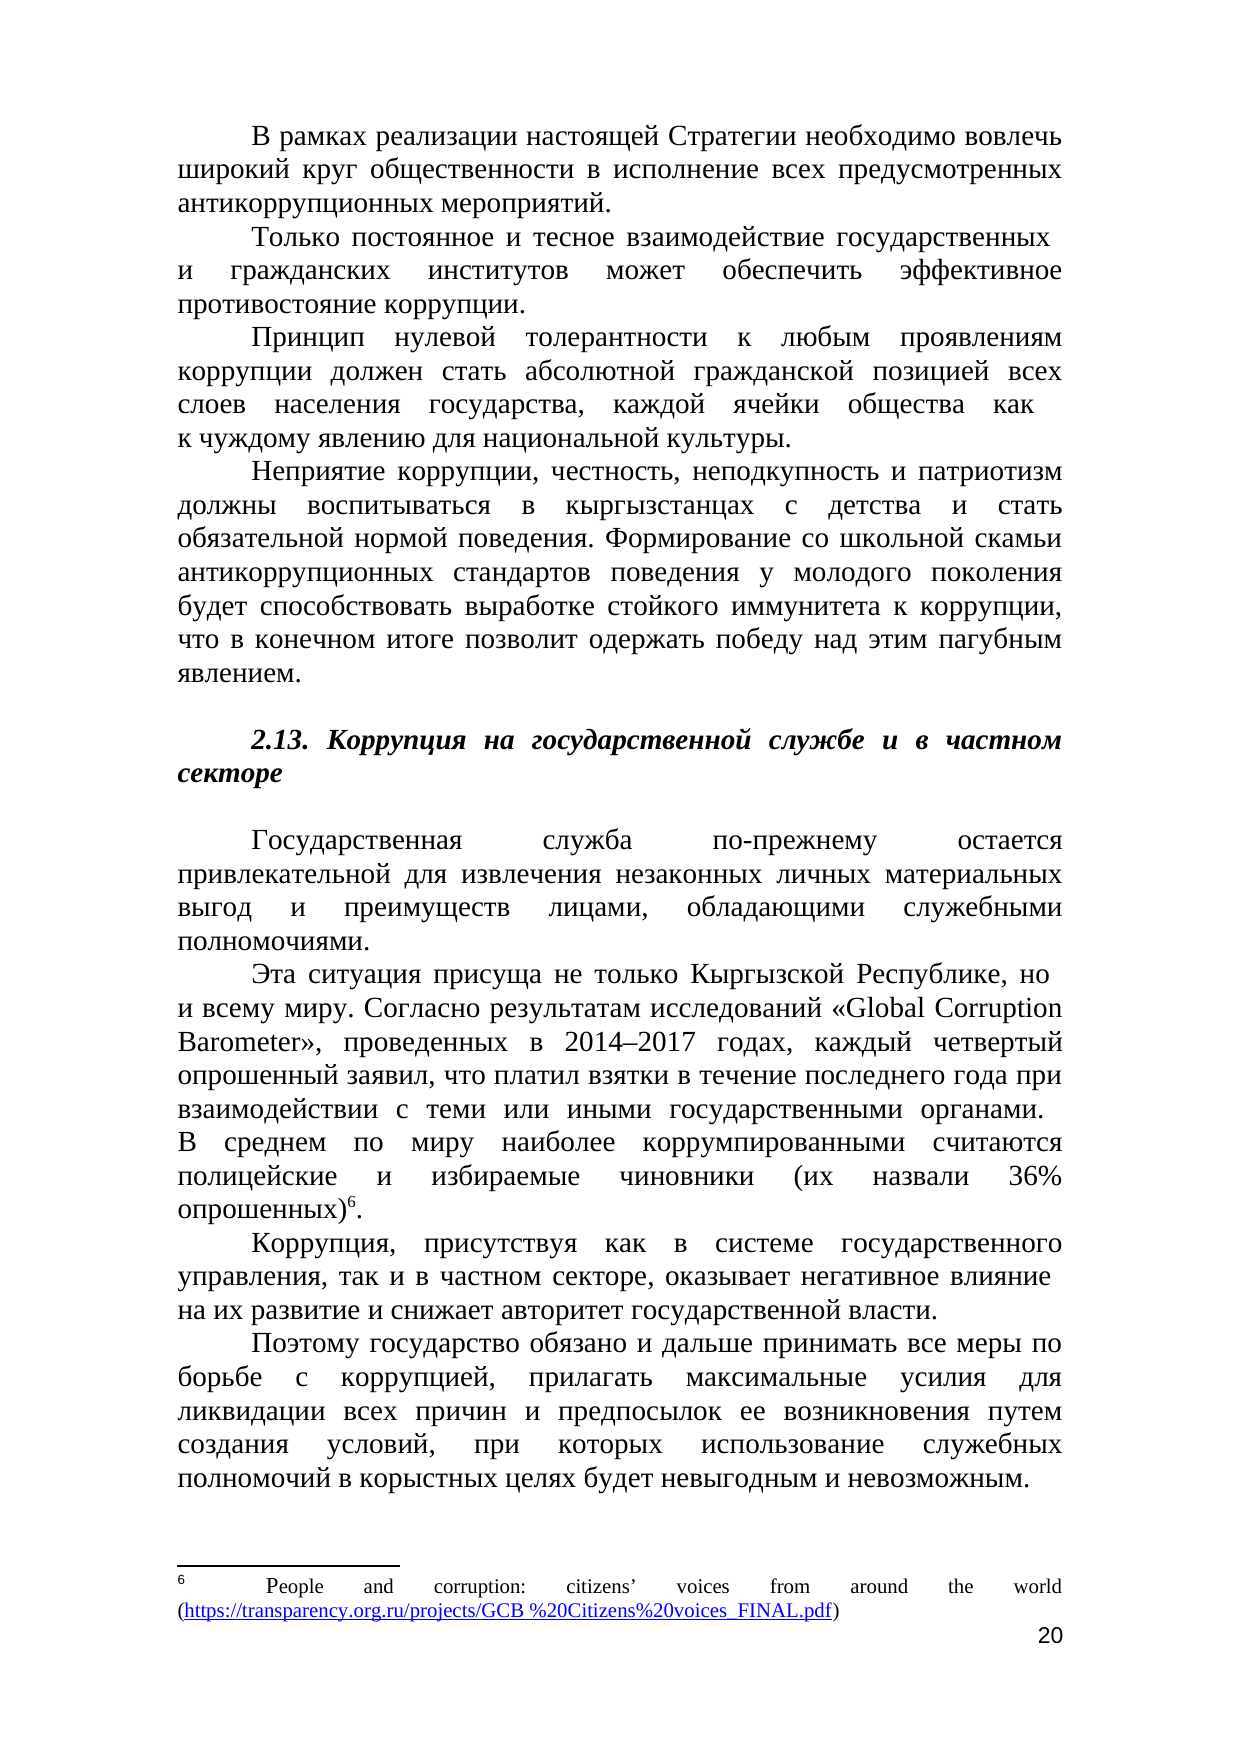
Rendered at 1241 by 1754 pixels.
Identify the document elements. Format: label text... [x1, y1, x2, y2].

text 2.13. Коррупция на государственной службе и в частном секторе [177, 722, 1063, 789]
text Только постоянное и тесное взаимодействие государственных и гражданских институтов может обеспечить эффективное противостояние коррупции. [177, 219, 1063, 319]
text Неприятие коррупции, честность, неподкупность и патриотизм должны воспитываться в кыргызстанцах с детства и стать обязательной нормой поведения. Формирование со школьной скамьи антикоррупционных стандартов поведения у молодого поколения будет способствовать выработке стойкого иммунитета к коррупции, что в конечном итоге позволит одержать победу над этим пагубным явлением. [177, 453, 1063, 688]
text Государственная служба по-прежнему остается привлекательной для извлечения незаконных личных материальных выгод и преимуществ лицами, обладающими служебными полномочиями. [177, 822, 1063, 957]
text Принцип нулевой толерантности к любым проявлениям коррупции должен стать абсолютной гражданской позицией всех слоев населения государства, каждой ячейки общества как к чуждому явлению для национальной культуры. [177, 319, 1063, 453]
text Коррупция, присутствуя как в системе государственного управления, так и в частном секторе, оказывает негативное влияние на их развитие и снижает авторитет государственной власти. [177, 1225, 1063, 1326]
text Эта ситуация присуща не только Кыргызской Республике, но и всему миру. Согласно результатам исследований «Global Corruption Barometer», проведенных в 2014–2017 годах, каждый четвертый опрошенный заявил, что платил взятки в течение последнего года при взаимодействии с теми или иными государственными органами. В среднем по миру наиболее коррумпированными считаются полицейские и избираемые чиновники (их назвали 36% опрошенных). [177, 957, 1063, 1225]
text В рамках реализации настоящей Стратегии необходимо вовлечь широкий круг общественности в исполнение всех предусмотренных антикоррупционных мероприятий. [177, 118, 1063, 219]
text Поэтому государство обязано и дальше принимать все меры по борьбе с коррупцией, прилагать максимальные усилия для ликвидации всех причин и предпосылок ее возникновения путем создания условий, при которых использование служебных полномочий в корыстных целях будет невыгодным и невозможным. [177, 1326, 1063, 1493]
